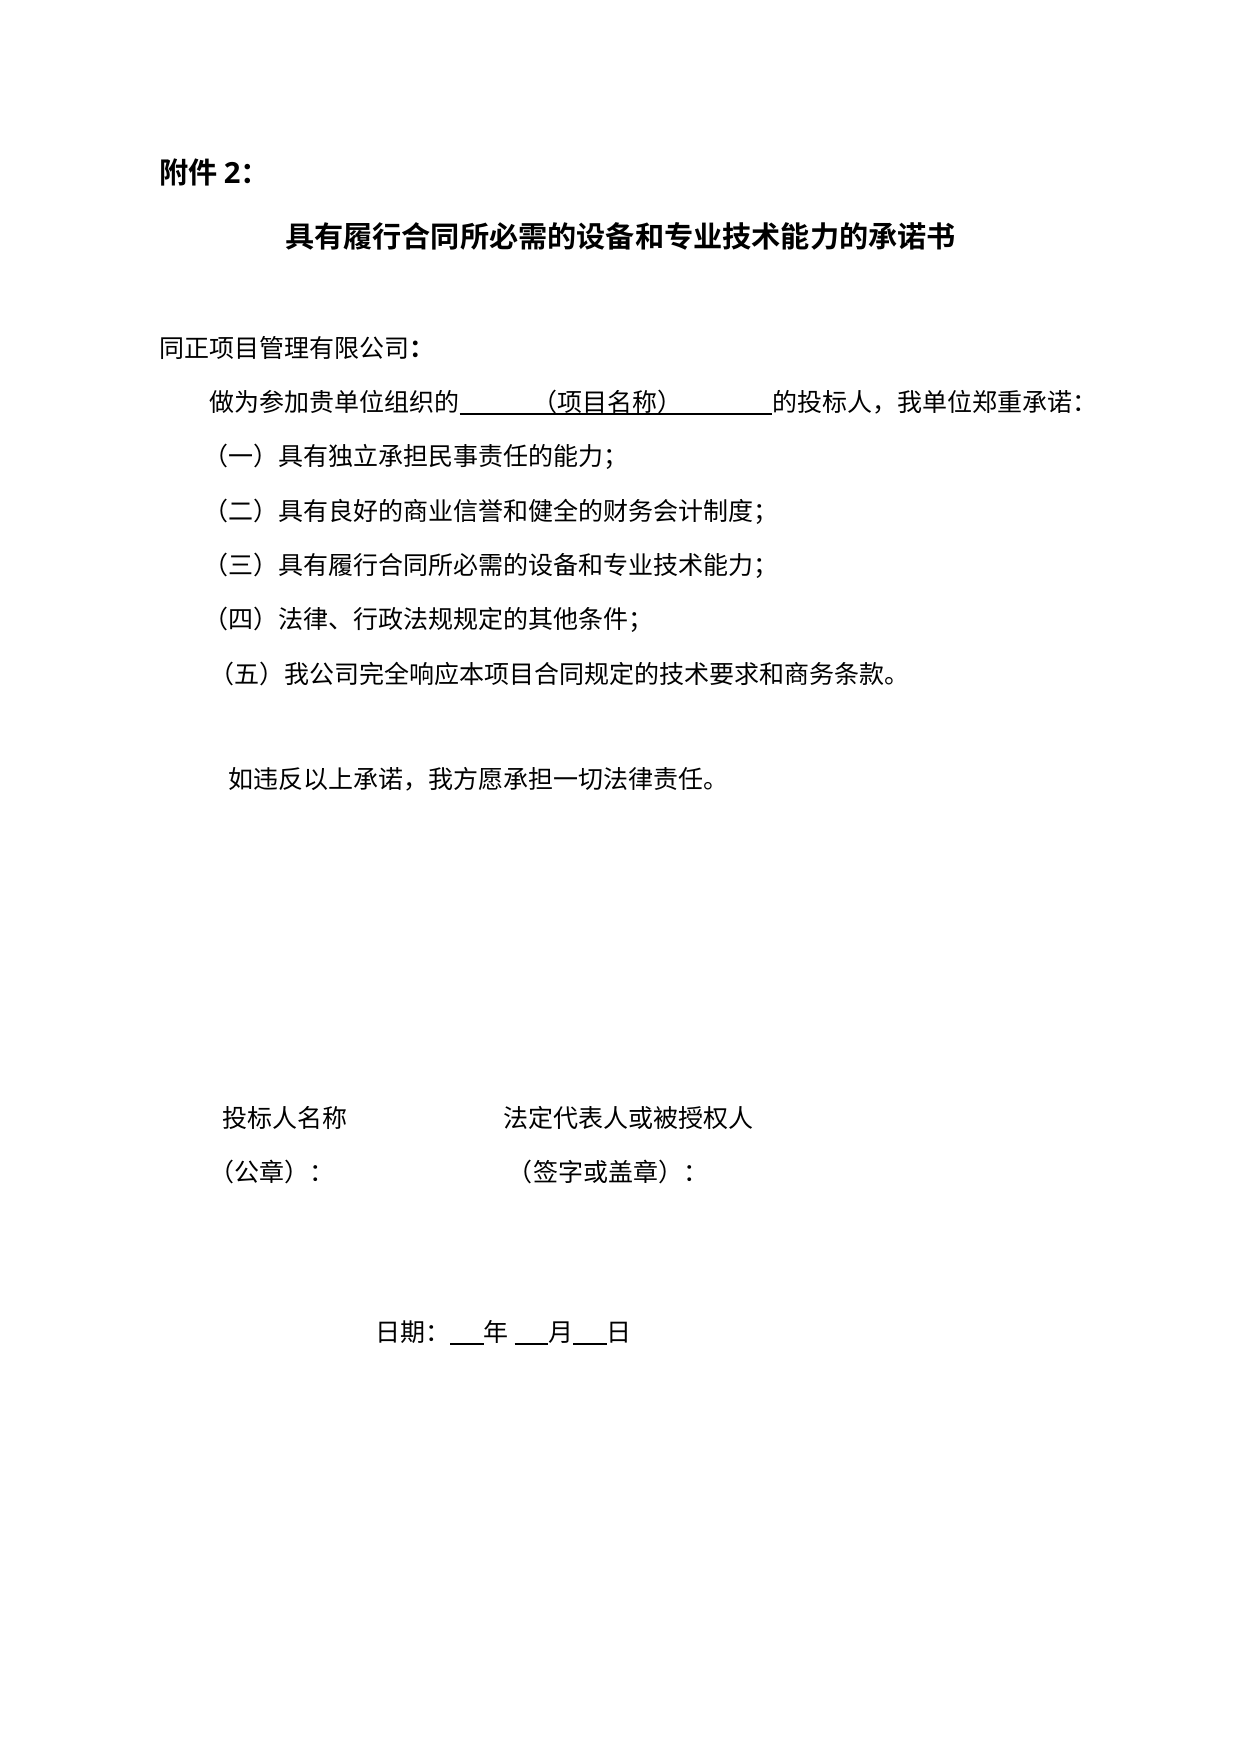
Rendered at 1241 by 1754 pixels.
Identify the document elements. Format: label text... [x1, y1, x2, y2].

text （三）具有履行合同所必需的设备和专业技术能力； [203, 546, 1081, 582]
text 具有履行合同所必需的设备和专业技术能力的承诺书 [159, 213, 1081, 256]
text 附件2： [159, 150, 1081, 192]
text （五）我公司完全响应本项目合同规定的技术要求和商务条款。 [159, 654, 1081, 691]
text （二）具有良好的商业信誉和健全的财务会计制度； [203, 491, 1081, 527]
text （一）具有独立承担民事责任的能力； [203, 437, 1081, 473]
text 同正项目管理有限公司： [159, 328, 1081, 364]
text 投标人名称 法定代表人或被授权人 [159, 1098, 1081, 1134]
text 如违反以上承诺，我方愿承担一切法律责任。 [203, 760, 1081, 796]
text （公章）： （签字或盖章）： [159, 1153, 1081, 1189]
text （四）法律、行政法规规定的其他条件； [203, 600, 1081, 636]
text 日期： 年 月 日 [159, 1312, 1081, 1349]
text 做为参加贵单位组织的 （项目名称） 的投标人，我单位郑重承诺： [159, 382, 1081, 419]
